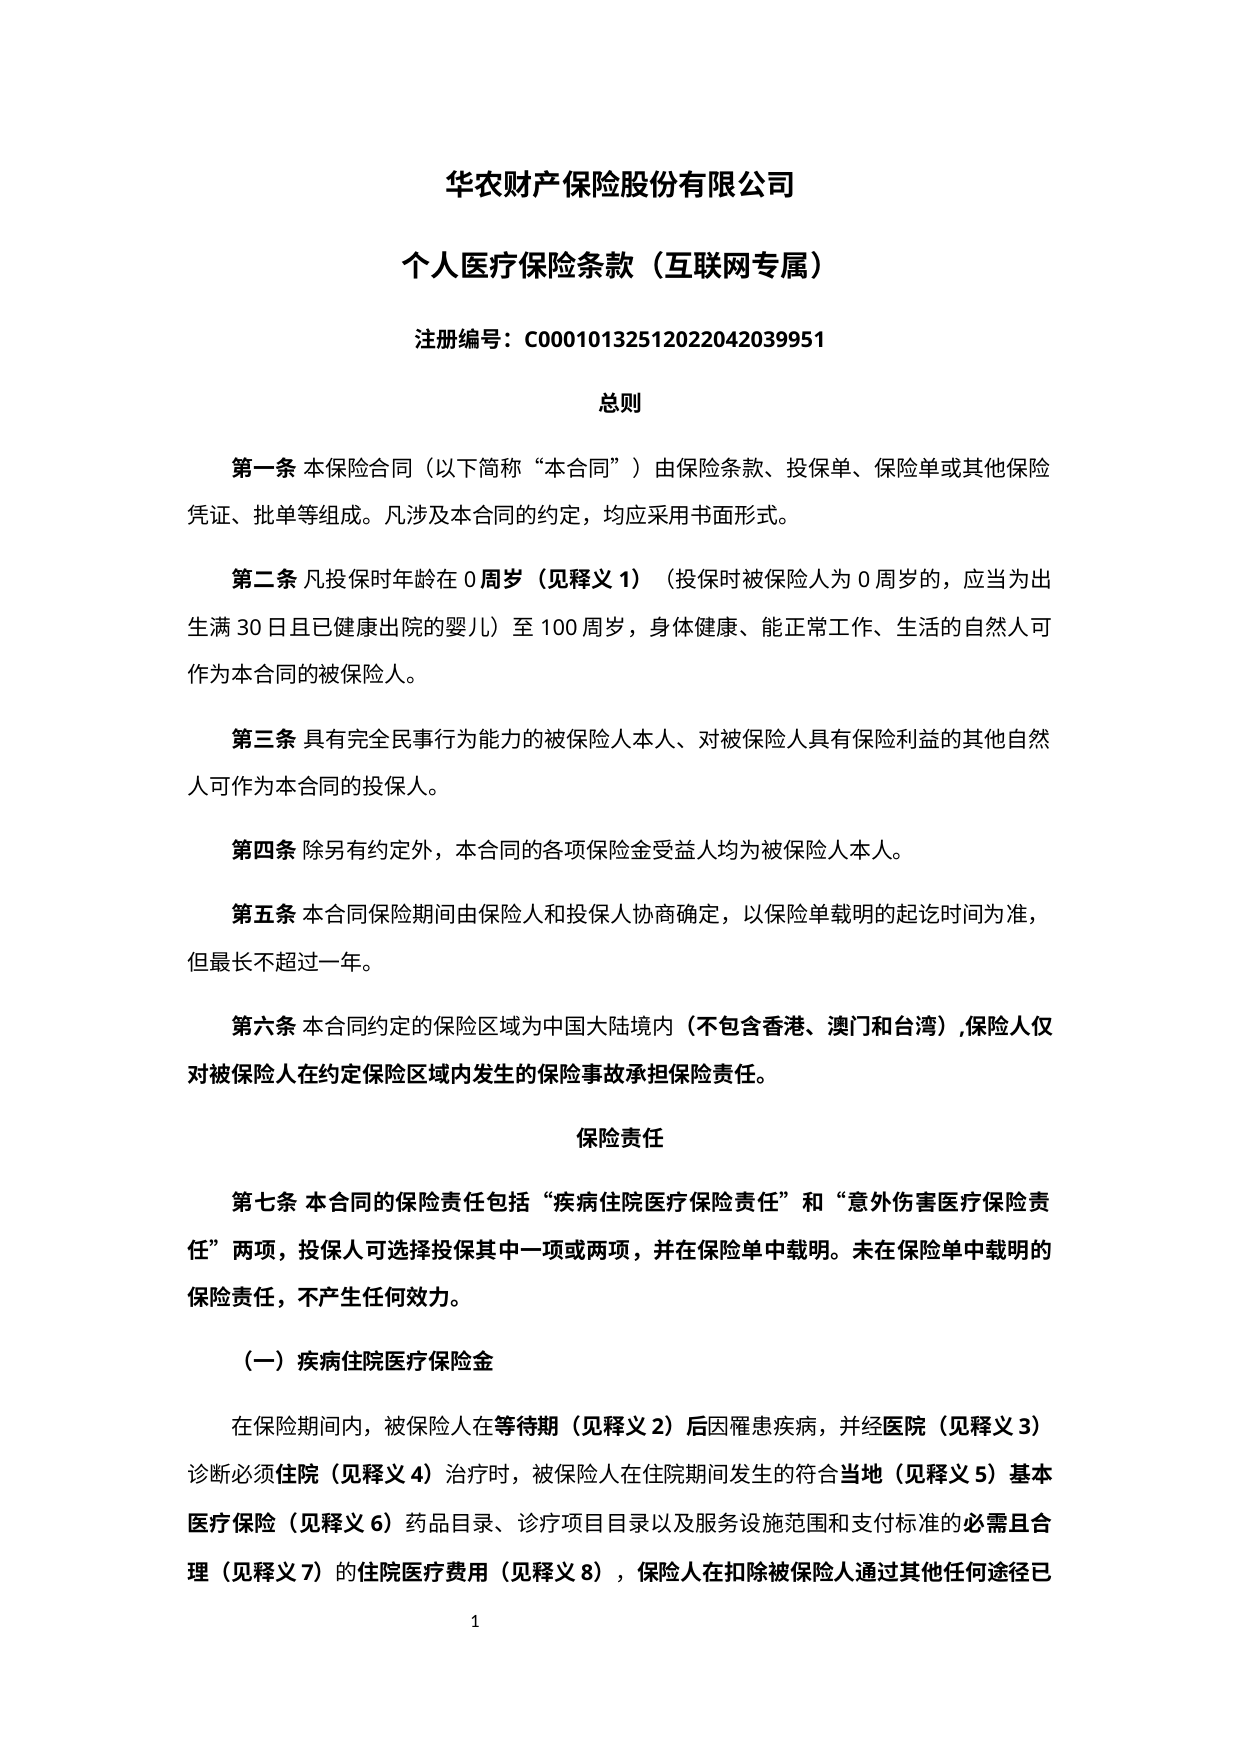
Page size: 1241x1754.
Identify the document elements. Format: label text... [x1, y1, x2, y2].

text 注册编号：C00010132512022042039951 [187, 322, 1053, 354]
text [187, 1408, 1053, 1587]
list 第四条 除另有约定外，本合同的各项保险金受益人均为被保险人本人。 [187, 833, 1053, 865]
list 第六条 本合同约定的保险区域为中国大陆境内（不包含香港、澳门和台湾）,保险人仅对被保险人在约定保险区域内发生的保险事故承担保险责任。 [187, 1009, 1053, 1088]
text 个人医疗保险条款（互联网专属） [187, 242, 1053, 284]
text 总则 [187, 386, 1053, 418]
text 保险责任 [187, 1121, 1053, 1153]
text 华农财产保险股份有限公司 [187, 162, 1053, 204]
text 第二条 凡投保时年龄在0周岁（见释义1）（投保时被保险人为0周岁的，应当为出生满30日且已健康出院的婴儿）至100周岁，身体健康、能正常工作、生活的自然人可作为本合同的被保险人。 [187, 562, 1053, 689]
list 第七条 本合同的保险责任包括“疾病住院医疗保险责任”和“意外伤害医疗保险责任”两项，投保人可选择投保其中一项或两项，并在保险单中载明。未在保险单中载明的保险责任，不产生任何效力。 [187, 1185, 1053, 1312]
text （一）疾病住院医疗保险金 [187, 1344, 1053, 1376]
text 第一条 本保险合同（以下简称“本合同”）由保险条款、投保单、保险单或其他保险凭证、批单等组成。凡涉及本合同的约定，均应采用书面形式。 [187, 451, 1053, 530]
list 第三条 具有完全民事行为能力的被保险人本人、对被保险人具有保险利益的其他自然人可作为本合同的投保人。 [187, 722, 1053, 801]
list 第五条 本合同保险期间由保险人和投保人协商确定，以保险单载明的起讫时间为准，但最长不超过一年。 [187, 897, 1053, 977]
